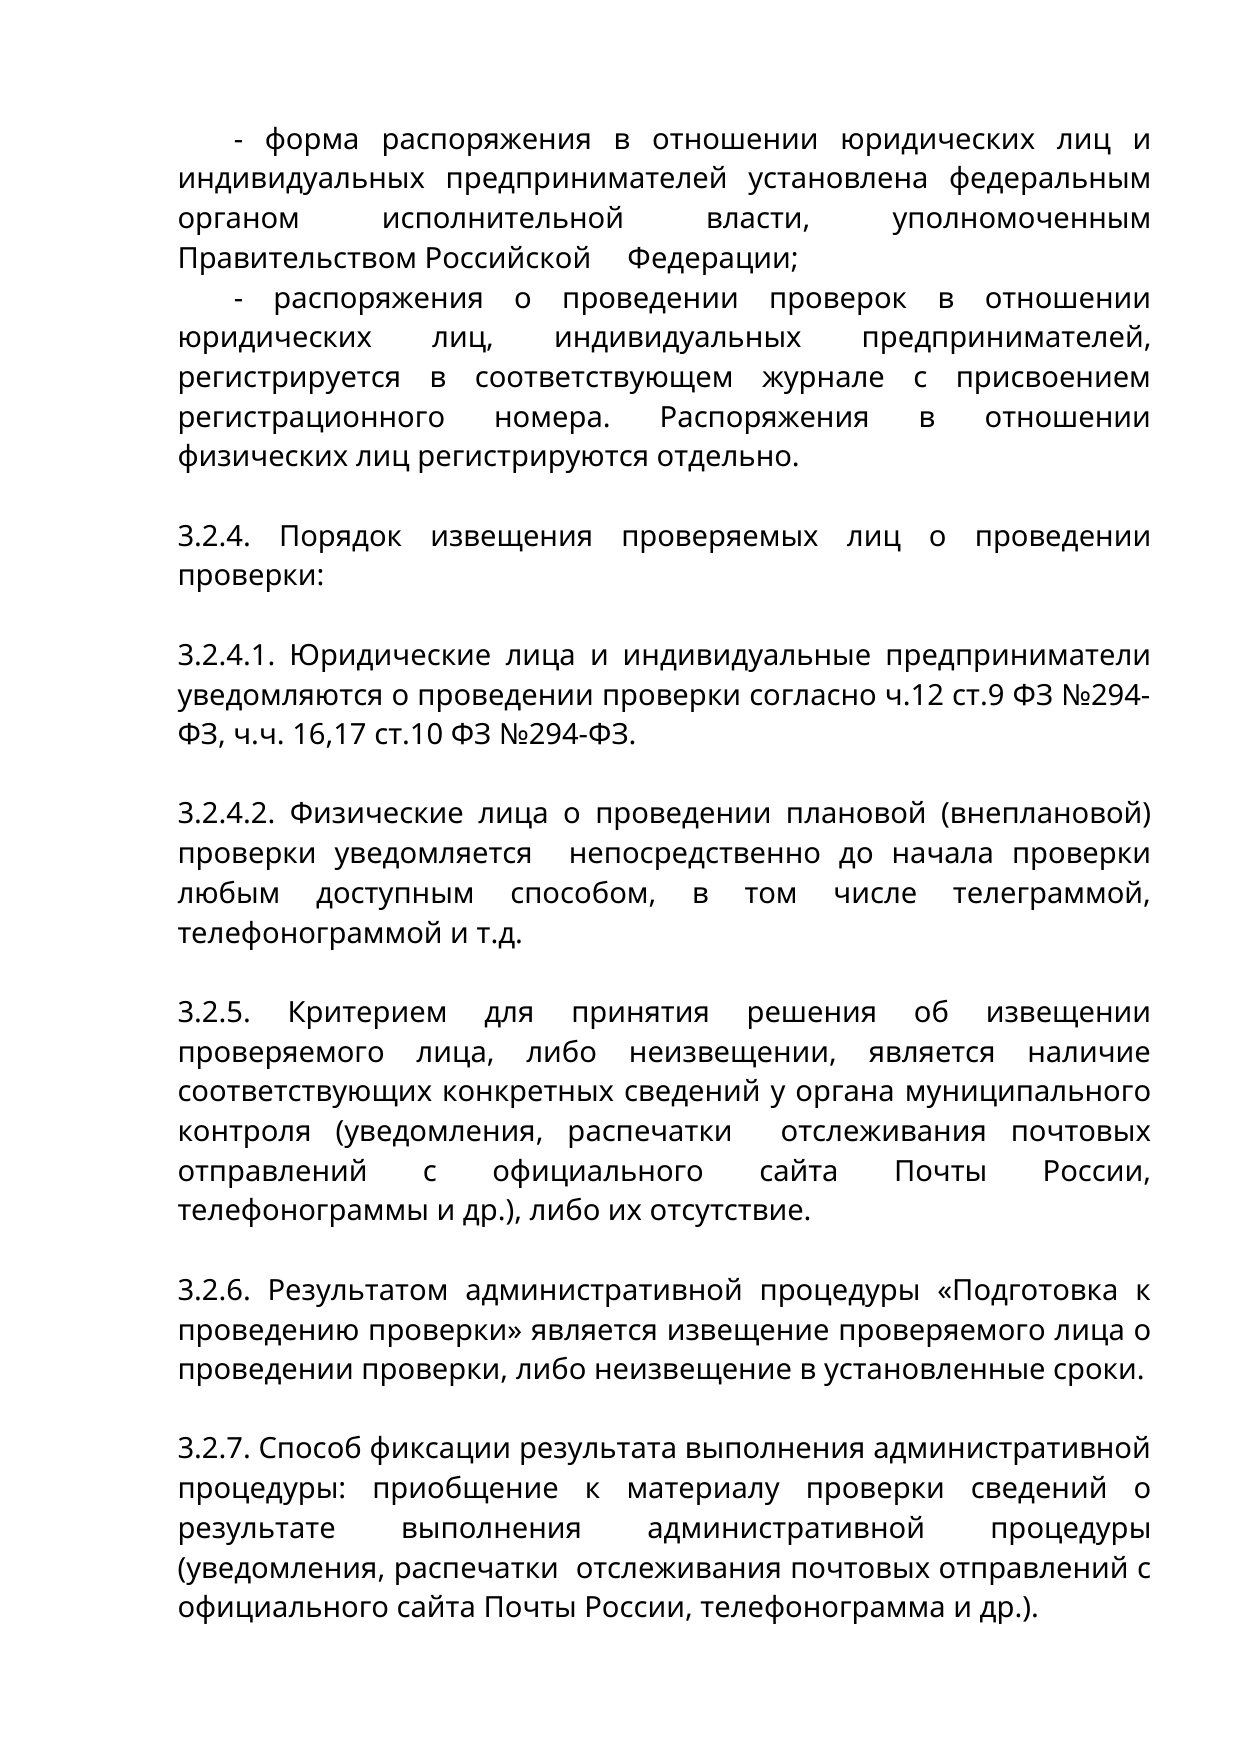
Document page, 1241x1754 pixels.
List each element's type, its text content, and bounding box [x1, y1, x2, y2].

text 3.2.4.2. Физические лица о проведении плановой (внеплановой) проверки уведомляется непосредственно до начала проверки любым доступным способом, в том числе телеграммой, телефонограммой и т.д. [177, 793, 1152, 952]
text 3.2.5. Критерием для принятия решения об извещении проверяемого лица, либо неизвещении, является наличие соответствующих конкретных сведений у органа муниципального контроля (уведомления, распечатки отслеживания почтовых отправлений с официального сайта Почты России, телефонограммы и др.), либо их отсутствие. [177, 991, 1152, 1229]
text 3.2.4. Порядок извещения проверяемых лиц о проведении проверки: [177, 515, 1152, 594]
text 3.2.4.1. Юридические лица и индивидуальные предприниматели уведомляются о проведении проверки согласно ч.12 ст.9 ФЗ №294-ФЗ, ч.ч. 16,17 ст.10 ФЗ №294-ФЗ. [177, 634, 1152, 753]
text - форма распоряжения в отношении юридических лиц и индивидуальных предпринимателей установлена федеральным органом исполнительной власти, уполномоченным Правительством Российской Федерации; [177, 118, 1152, 277]
text 3.2.7. Способ фиксации результата выполнения административной процедуры: приобщение к материалу проверки сведений о результате выполнения административной процедуры (уведомления, распечатки отслеживания почтовых отправлений с официального сайта Почты России, телефонограмма и др.). [177, 1428, 1152, 1626]
text 3.2.6. Результатом административной процедуры «Подготовка к проведению проверки» является извещение проверяемого лица о проведении проверки, либо неизвещение в установленные сроки. [177, 1269, 1152, 1388]
text - распоряжения о проведении проверок в отношении юридических лиц, индивидуальных предпринимателей, регистрируется в соответствующем журнале с присвоением регистрационного номера. Распоряжения в отношении физических лиц регистрируются отдельно. [177, 277, 1152, 475]
